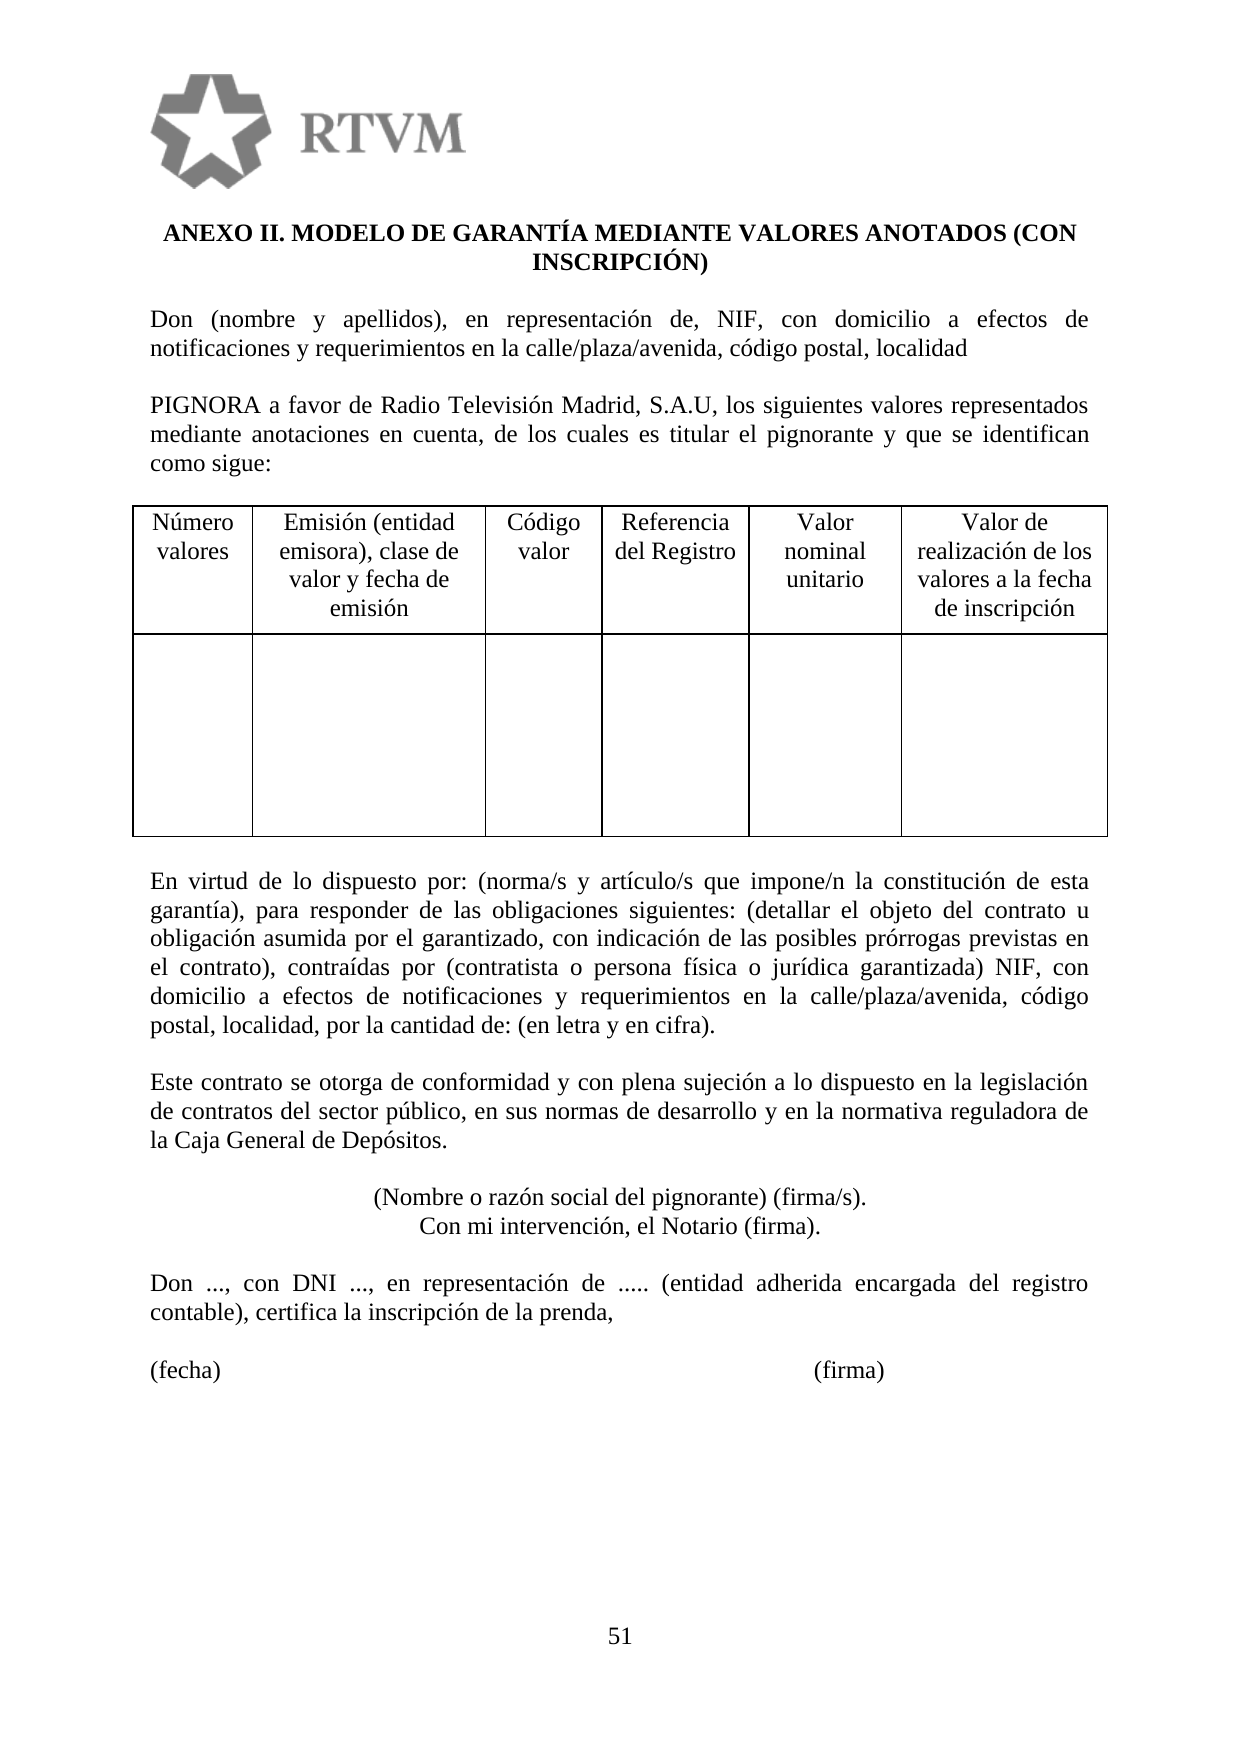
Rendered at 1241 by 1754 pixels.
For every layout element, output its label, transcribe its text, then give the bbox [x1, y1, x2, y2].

table_cell [486, 635, 601, 836]
text (Nombre o razón social del pignorante) (firma/s). [150, 1182, 1090, 1211]
table_header Emisión (entidad emisora), clase de valor y fecha de emisión [253, 507, 485, 633]
text Este contrato se otorga de conformidad y con plena sujeción a lo dispuesto en la legislación de contratos del sector público, en sus normas de desarrollo y en la normativa reguladora de la Caja General de Depósitos. [150, 1067, 1090, 1153]
text (fecha) (firma) [150, 1355, 1090, 1383]
text Don (nombre y apellidos), en representación de, NIF, con domicilio a efectos de notificaciones y requerimientos en la calle/plaza/avenida, código postal, localidad [150, 304, 1090, 362]
table_header Referencia del Registro [603, 507, 748, 633]
table_header Valor nominal unitario [750, 507, 901, 633]
table_header Código valor [486, 507, 601, 633]
table_cell [253, 635, 485, 836]
text En virtud de lo dispuesto por: (norma/s y artículo/s que impone/n la constitución de esta garantía), para responder de las obligaciones siguientes: (detallar el objeto del contrato u obligación asumida por el garantizado, con indicación de las posibles prórrogas previstas en el contrato), contraídas por (contratista o persona física o jurídica garantizada) NIF, con domicilio a efectos de notificaciones y requerimientos en la calle/plaza/avenida, código postal, localidad, por la cantidad de: (en letra y en cifra). [150, 866, 1090, 1038]
table_cell [902, 635, 1107, 836]
text Con mi intervención, el Notario (firma). [150, 1211, 1090, 1240]
text PIGNORA a favor de Radio Televisión Madrid, S.A.U, los siguientes valores representados mediante anotaciones en cuenta, de los cuales es titular el pignorante y que se identifican como sigue: [150, 390, 1090, 477]
text Don ..., con DNI ..., en representación de ..... (entidad adherida encargada del registro contable), certifica la inscripción de la prenda, [150, 1268, 1090, 1326]
table_header Valor de realización de los valores a la fecha de inscripción [902, 507, 1107, 633]
text ANEXO II. MODELO DE GARANTÍA MEDIANTE VALORES ANOTADOS (CON INSCRIPCIÓN) [150, 218, 1090, 275]
table_cell [603, 635, 748, 836]
table_cell [134, 635, 252, 836]
table_header Número valores [134, 507, 252, 633]
table_cell [750, 635, 901, 836]
picture [150, 74, 466, 189]
